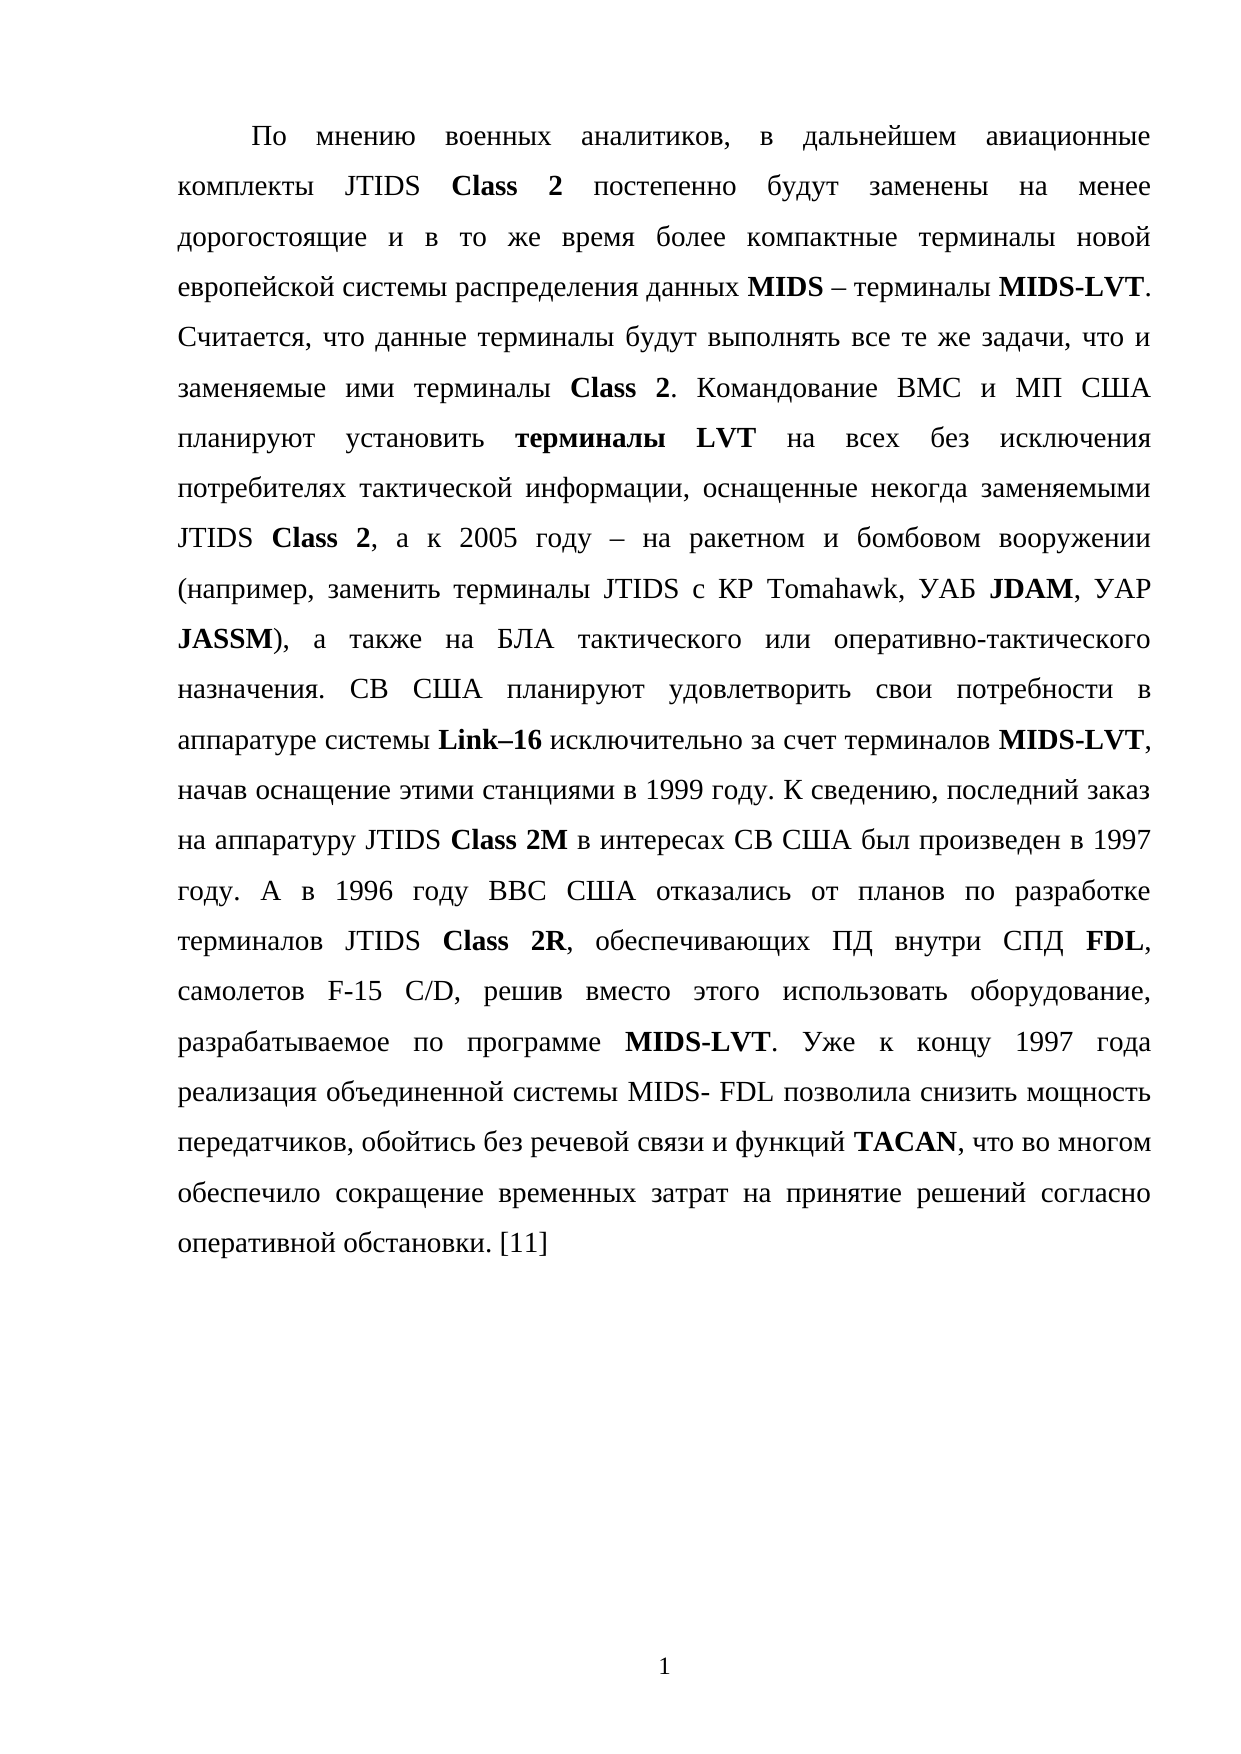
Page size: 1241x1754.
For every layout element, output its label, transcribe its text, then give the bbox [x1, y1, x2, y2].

text По мнению военных аналитиков, в дальнейшем авиационные комплекты JTIDS Class 2 постепенно будут заменены на менее дорогостоящие и в то же время более компактные терминалы новой европейской системы распределения данных MIDS – терминалы MIDS-LVT. Считается, что данные терминалы будут выполнять все те же задачи, что и заменяемые ими терминалы Class 2. Командование ВМС и МП США планируют установить терминалы LVT на всех без исключения потребителях тактической информации, оснащенные некогда заменяемыми JTIDS Class 2, а к 2005 году – на ракетном и бомбовом вооружении (например, заменить терминалы JTIDS с КР Tomahawk, УАБ JDAM, УАР JASSM), а также на БЛА тактического или оперативно-тактического назначения. CВ США планируют удовлетворить свои потребности в аппаратуре системы Link–16 исключительно за счет терминалов MIDS-LVT, начав оснащение этими станциями в 1999 году. К сведению, последний заказ на аппаратуру JTIDS Class 2М в интересах CВ США был произведен в 1997 году. А в 1996 году ВВС США отказались от планов по разработке терминалов JTIDS Class 2R, обеспечивающих ПД внутри СПД FDL, самолетов F-15 C/D, решив вместо этого использовать оборудование, разрабатываемое по программе MIDS-LVT. Уже к концу 1997 года реализация объединенной системы MIDS- FDL позволила снизить мощность передатчиков, обойтись без речевой связи и функций TACAN, что во многом обеспечило сокращение временных затрат на принятие решений согласно оперативной обстановки. [11] [177, 118, 1152, 1258]
